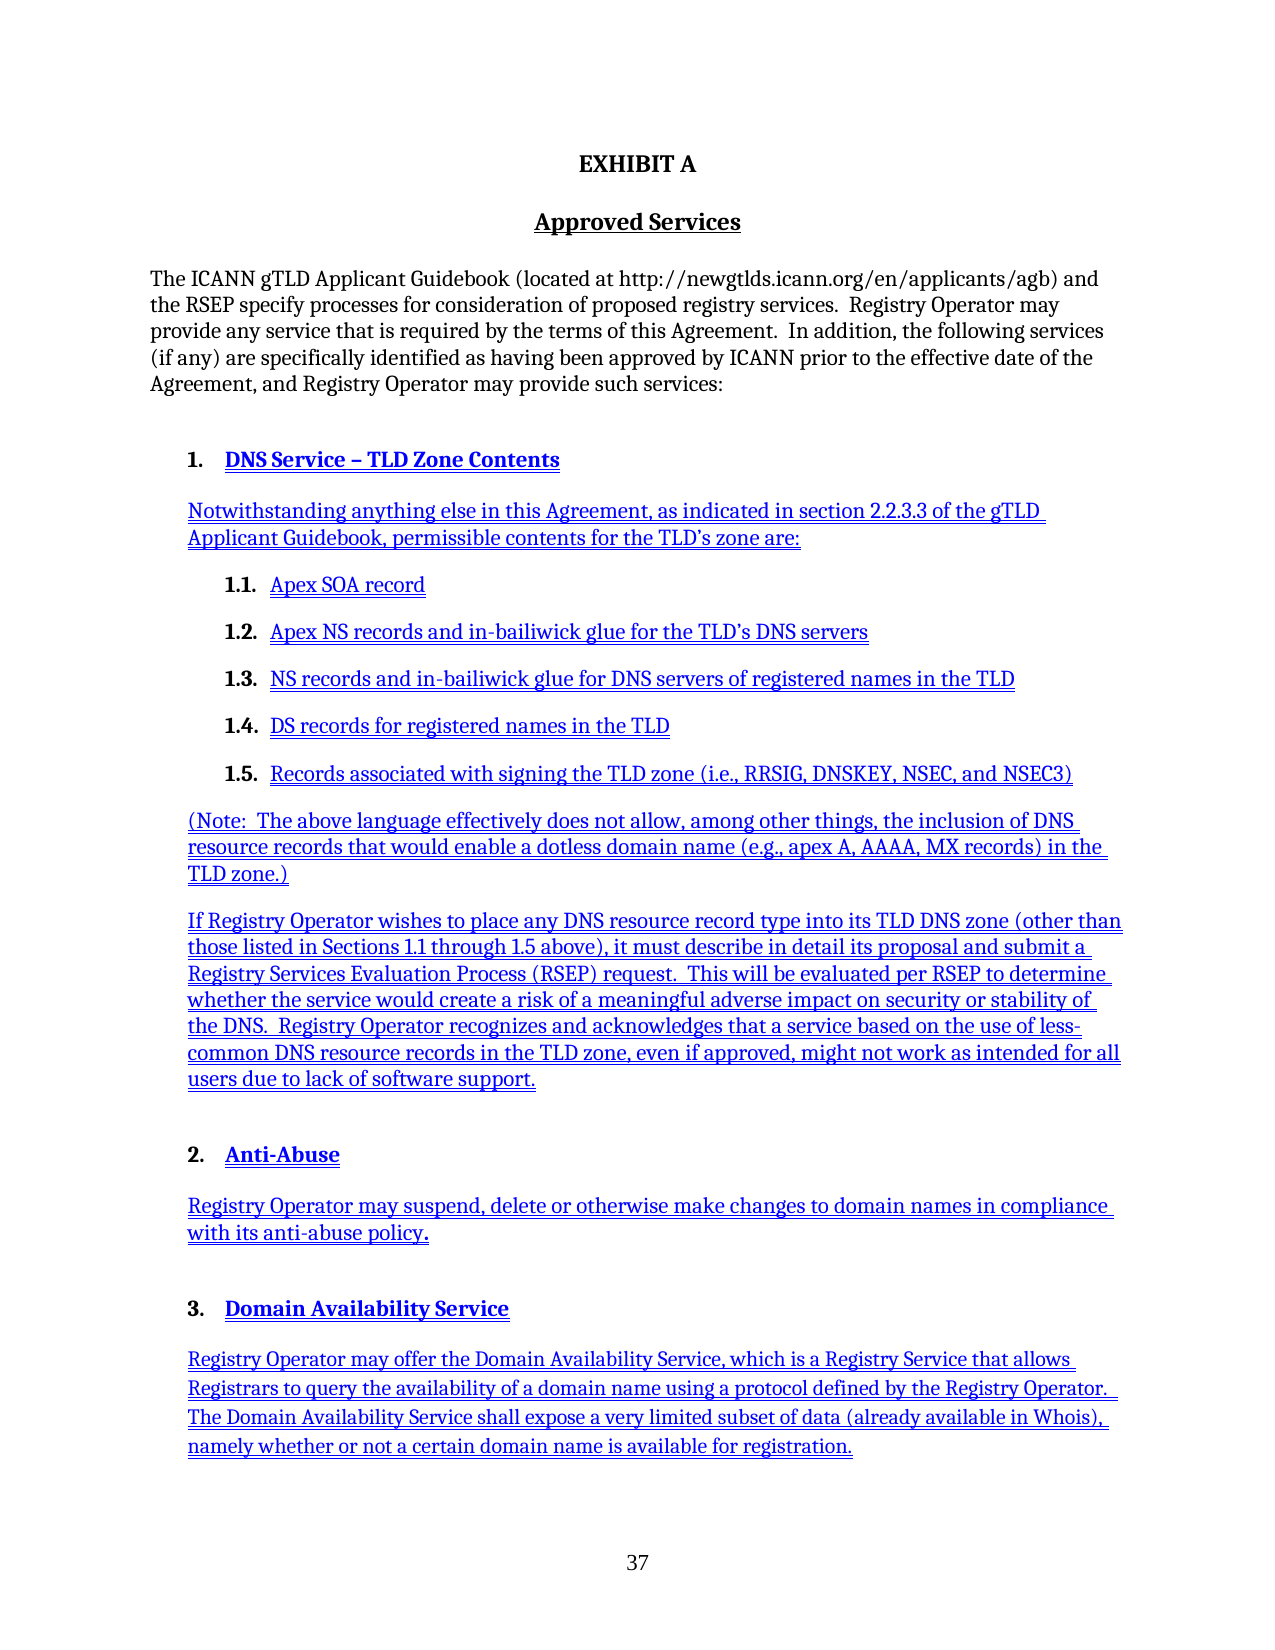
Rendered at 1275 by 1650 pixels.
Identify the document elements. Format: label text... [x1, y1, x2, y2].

list Apex NS records and in-bailiwick glue for the TLD’s DNS servers [225, 619, 1125, 645]
text The ICANN gTLD Applicant Guidebook (located at http://newgtlds.icann.org/en/applicants/agb) and the RSEP specify processes for consideration of proposed registry services. Registry Operator may provide any service that is required by the terms of this Agreement. In addition, the following services (if any) are specifically identified as having been approved by ICANN prior to the effective date of the Agreement, and Registry Operator may provide such services: [150, 265, 1125, 397]
text If Registry Operator wishes to place any DNS resource record type into its TLD DNS zone (other than those listed in Sections 1.1 through 1.5 above), it must describe in detail its proposal and submit a Registry Services Evaluation Process (RSEP) request. This will be evaluated per RSEP to determine whether the service would create a risk of a meaningful adverse impact on security or stability of the DNS. Registry Operator recognizes and acknowledges that a service based on the use of less-common DNS resource records in the TLD zone, even if approved, might not work as intended for all users due to lack of software support. [187, 908, 1125, 1092]
text Registry Operator may suspend, delete or otherwise make changes to domain names in compliance with its anti-abuse policy. [187, 1193, 1125, 1246]
list Apex SOA record [225, 572, 1125, 598]
list Records associated with signing the TLD zone (i.e., RRSIG, DNSKEY, NSEC, and NSEC3) [225, 761, 1125, 787]
text Notwithstanding anything else in this Agreement, as indicated in section 2.2.3.3 of the gTLD Applicant Guidebook, permissible contents for the TLD’s zone are: [187, 498, 1125, 551]
list Domain Availability Service [187, 1296, 1125, 1322]
list DNS Service – TLD Zone Contents [187, 447, 1125, 473]
list NS records and in-bailiwick glue for DNS servers of registered names in the TLD [225, 666, 1125, 692]
list DS records for registered names in the TLD [225, 713, 1125, 740]
text (Note: The above language effectively does not allow, among other things, the inclusion of DNS resource records that would enable a dotless domain name (e.g., apex A, AAAA, MX records) in the TLD zone.) [187, 808, 1125, 887]
text EXHIBIT A Approved Services [150, 150, 1125, 236]
text Registry Operator may offer the Domain Availability Service, which is a Registry Service that allows Registrars to query the availability of a domain name using a protocol defined by the Registry Operator. The Domain Availability Service shall expose a very limited subset of data (already available in Whois), namely whether or not a certain domain name is available for registration. [187, 1347, 1125, 1459]
list Anti-Abuse [187, 1142, 1125, 1168]
